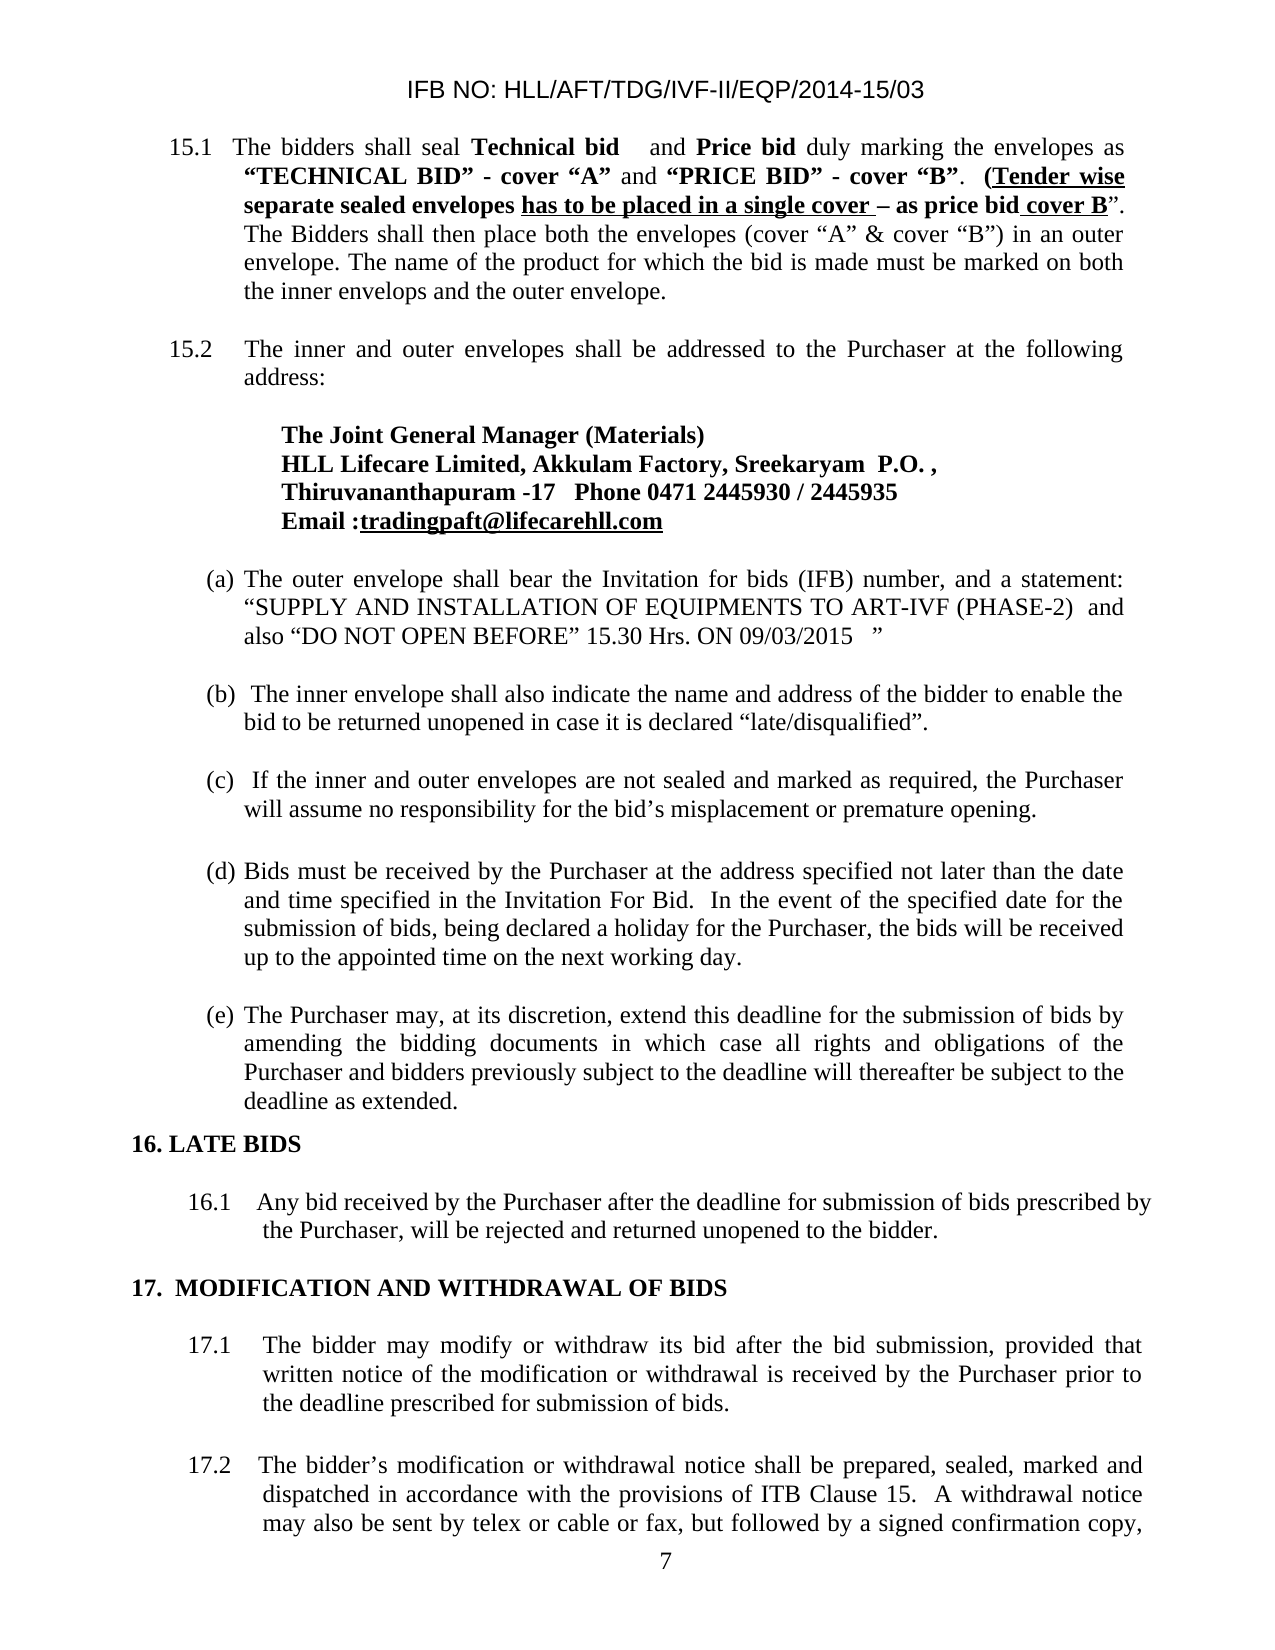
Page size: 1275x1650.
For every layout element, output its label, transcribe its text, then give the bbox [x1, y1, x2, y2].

text 15.2 The inner and outer envelopes shall be addressed to the Purchaser at the following address: [169, 334, 1125, 391]
list Bids must be received by the Purchaser at the address specified not later than the date and time specified in the Invitation For Bid. In the event of the specified date for the submission of bids, being declared a holiday for the Purchaser, the bids will be received up to the appointed time on the next working day. [206, 856, 1125, 971]
list The Purchaser may, at its discretion, extend this deadline for the submission of bids by amending the bidding documents in which case all rights and obligations of the Purchaser and bidders previously subject to the deadline will thereafter be subject to the deadline as extended. [206, 1000, 1125, 1115]
text 17.1 The bidder may modify or withdraw its bid after the bid submission, provided that written notice of the modification or withdrawal is received by the Purchaser prior to the deadline prescribed for submission of bids. [187, 1330, 1144, 1417]
text 17. MODIFICATION AND WITHDRAWAL OF BIDS [131, 1273, 1200, 1302]
text 16.1 Any bid received by the Purchaser after the deadline for submission of bids prescribed by the Purchaser, will be rejected and returned unopened to the bidder. [187, 1187, 1153, 1244]
text HLL Lifecare Limited, Akkulam Factory, Sreekaryam P.O. , [131, 449, 1200, 477]
text 15.1 The bidders shall seal Technical bid and Price bid duly marking the envelopes as “TECHNICAL BID” - cover “A” and “PRICE BID” - cover “B”. (Tender wise separate sealed envelopes has to be placed in a single cover – as price bid cover B”. The Bidders shall then place both the envelopes (cover “A” & cover “B”) in an outer envelope. The name of the product for which the bid is made must be marked on both the inner envelops and the outer envelope. [169, 132, 1125, 305]
text Email :tradingpaft@lifecarehll.com [206, 506, 1200, 535]
text Thiruvananthapuram -17 Phone 0471 2445930 / 2445935 [206, 477, 1200, 506]
list The inner envelope shall also indicate the name and address of the bidder to enable the bid to be returned unopened in case it is declared “late/disqualified”. [206, 679, 1125, 736]
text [187, 1450, 1144, 1536]
text 16. LATE BIDS [131, 1129, 1200, 1158]
list The outer envelope shall bear the Invitation for bids (IFB) number, and a statement: “SUPPLY AND INSTALLATION OF EQUIPMENTS TO ART-IVF (PHASE-2) and also “DO NOT OPEN BEFORE” 15.30 Hrs. ON 09/03/2015 ” [206, 564, 1125, 650]
list If the inner and outer envelopes are not sealed and marked as required, the Purchaser will assume no responsibility for the bid’s misplacement or premature opening. [206, 765, 1125, 822]
text The Joint General Manager (Materials) [131, 420, 1200, 449]
